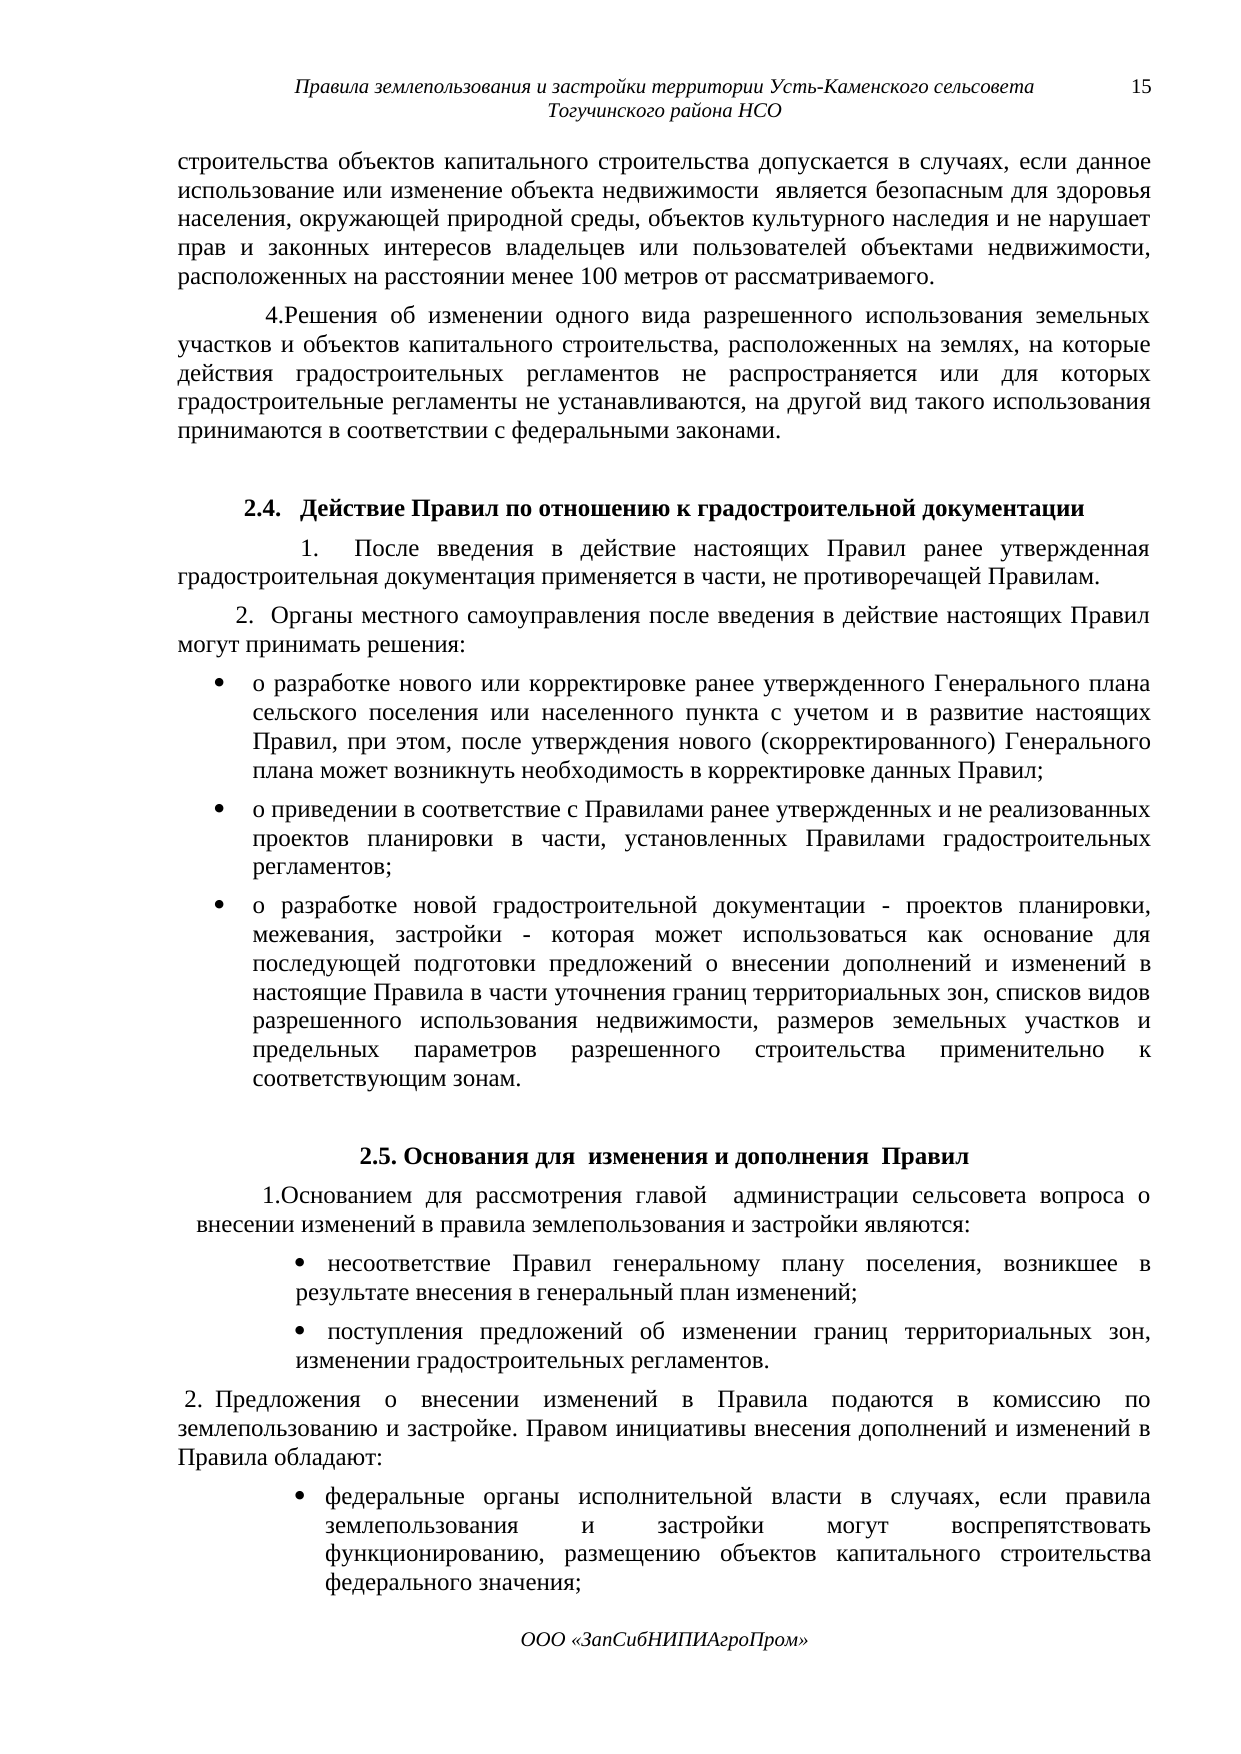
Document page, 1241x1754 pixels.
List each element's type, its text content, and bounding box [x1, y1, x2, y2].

list о разработке новой градостроительной документации - проектов планировки, межевания, застройки - которая может использоваться как основание для последующей подготовки предложений о внесении дополнений и изменений в настоящие Правила в части уточнения границ территориальных зон, списков видов разрешенного использования недвижимости, размеров земельных участков и предельных параметров разрешенного строительства применительно к соответствующим зонам. [215, 891, 1152, 1092]
text 1. После введения в действие настоящих Правил ранее утвержденная градостроительная документация применяется в части, не противоречащей Правилам. [177, 533, 1152, 590]
text 4.Решения об изменении одного вида разрешенного использования земельных участков и объектов капитального строительства, расположенных на землях, на которые действия градостроительных регламентов не распространяется или для которых градостроительные регламенты не устанавливаются, на другой вид такого использования принимаются в соответствии с федеральными законами. [177, 300, 1152, 444]
list федеральные органы исполнительной власти в случаях, если правила землепользования и застройки могут воспрепятствовать функционированию, размещению объектов капитального строительства федерального значения; [295, 1481, 1152, 1596]
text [177, 146, 1152, 290]
list о приведении в соответствие с Правилами ранее утвержденных и не реализованных проектов планировки в части, установленных Правилами градостроительных регламентов; [215, 794, 1152, 880]
text 2. Органы местного самоуправления после введения в действие настоящих Правил могут принимать решения: [177, 601, 1152, 658]
list несоответствие Правил генеральному плану поселения, возникшее в результате внесения в генеральный план изменений; [295, 1248, 1152, 1306]
list поступления предложений об изменении границ территориальных зон, изменении градостроительных регламентов. [295, 1316, 1152, 1374]
text 2.5. Основания для изменения и дополнения Правил [177, 1141, 1152, 1170]
list о разработке нового или корректировке ранее утвержденного Генерального плана сельского поселения или населенного пункта с учетом и в развитие настоящих Правил, при этом, после утверждения нового (скорректированного) Генерального плана может возникнуть необходимость в корректировке данных Правил; [215, 668, 1152, 783]
text 2.4. Действие Правил по отношению к градостроительной документации [177, 493, 1152, 522]
text 1.Основанием для рассмотрения главой администрации сельсовета вопроса о внесении изменений в правила землепользования и застройки являются: [196, 1181, 1152, 1238]
list Предложения о внесении изменений в Правила подаются в комиссию по землепользованию и застройке. Правом инициативы внесения дополнений и изменений в Правила обладают: [177, 1384, 1152, 1471]
